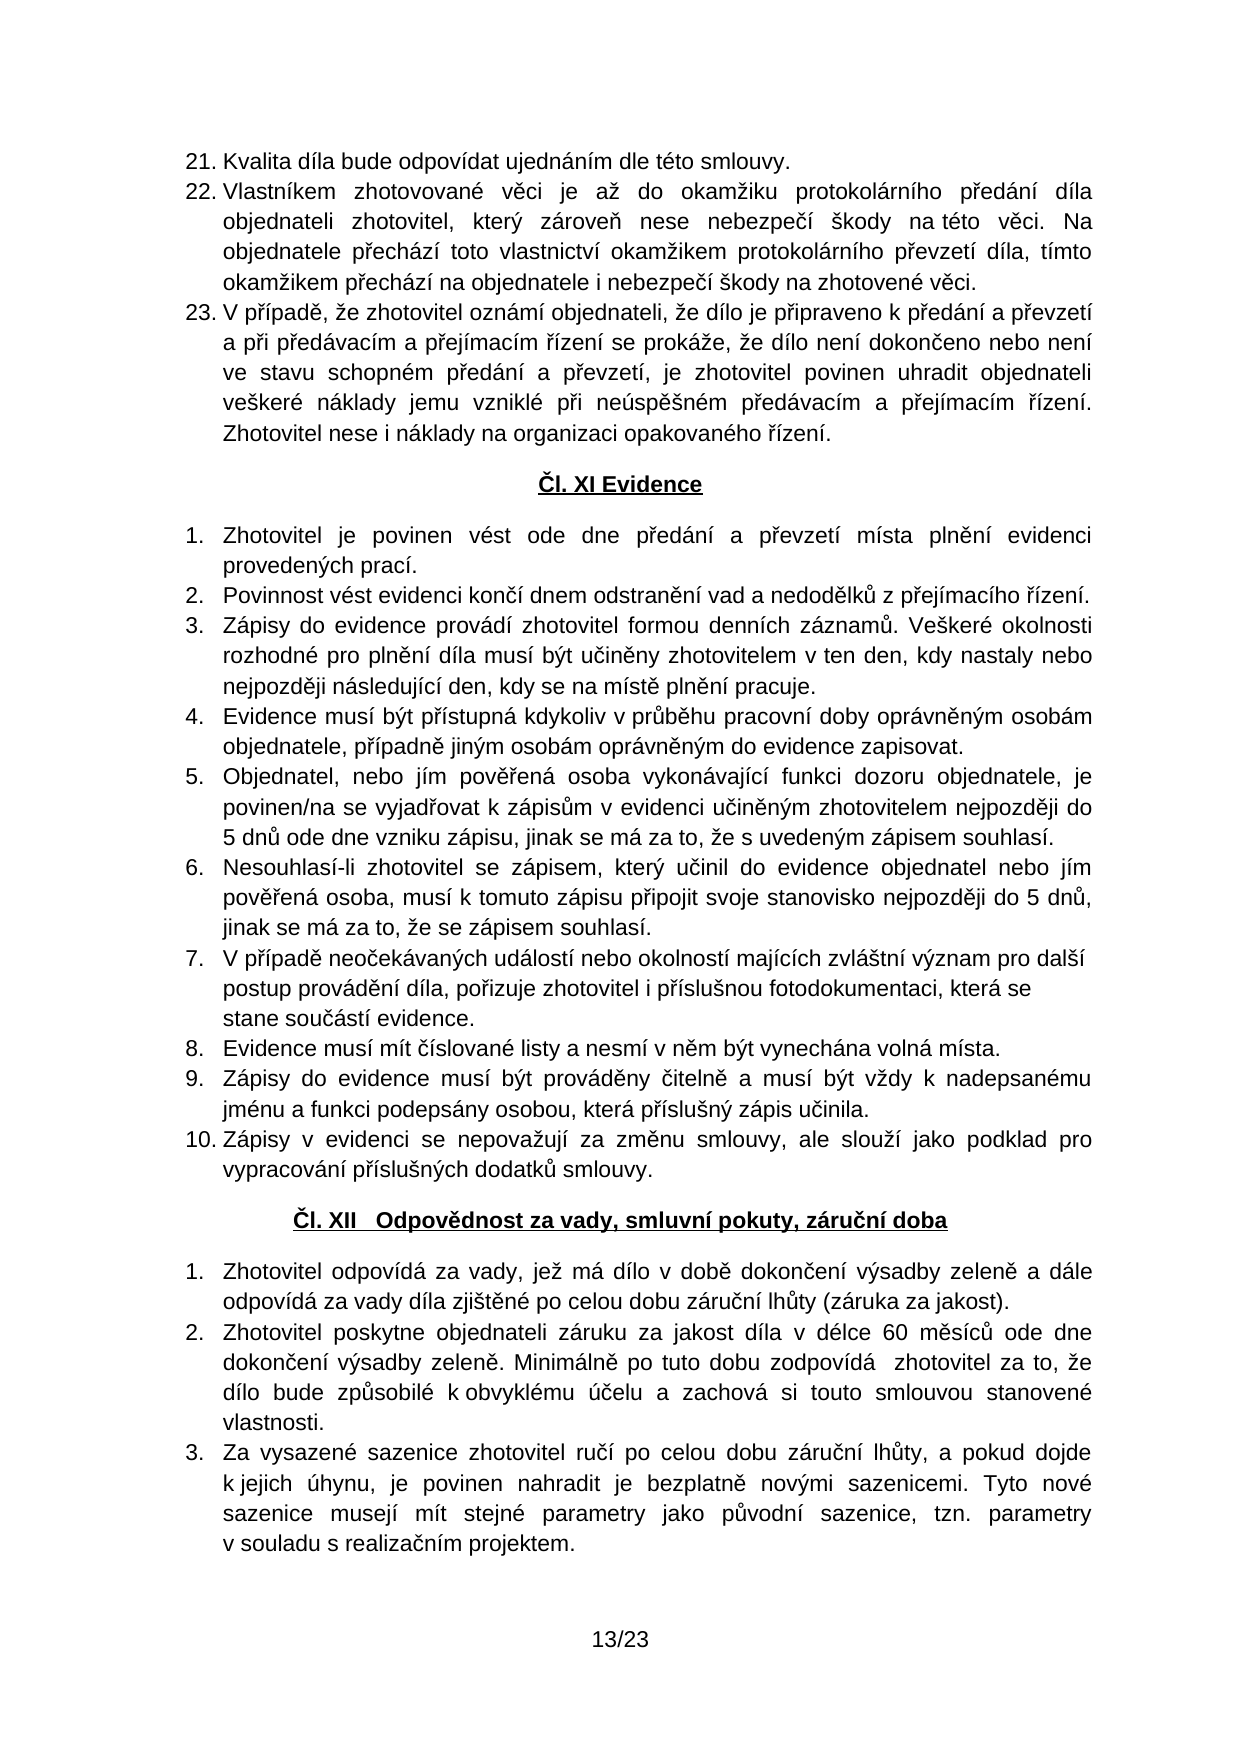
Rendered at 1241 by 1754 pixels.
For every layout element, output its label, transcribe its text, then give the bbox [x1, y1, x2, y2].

list Zhotovitel poskytne objednateli záruku za jakost díla v délce 60 měsíců ode dne dokončení výsadby zeleně. Minimálně po tuto dobu zodpovídá zhotovitel za to, že dílo bude způsobilé k obvyklému účelu a zachová si touto smlouvou stanovené vlastnosti. [185, 1318, 1093, 1435]
list Za vysazené sazenice zhotovitel ručí po celou dobu záruční lhůty, a pokud dojde k jejich úhynu, je povinen nahradit je bezplatně novými sazenicemi. Tyto nové sazenice musejí mít stejné parametry jako původní sazenice, tzn. parametry v souladu s realizačním projektem. [185, 1439, 1093, 1556]
list V případě, že zhotovitel oznámí objednateli, že dílo je připraveno k předání a převzetí a při předávacím a přejímacím řízení se prokáže, že dílo není dokončeno nebo není ve stavu schopném předání a převzetí, je zhotovitel povinen uhradit objednateli veškeré náklady jemu vzniklé při neúspěšném předávacím a přejímacím řízení. Zhotovitel nese i náklady na organizaci opakovaného řízení. [185, 299, 1093, 446]
list Zhotovitel odpovídá za vady, jež má dílo v době dokončení výsadby zeleně a dále odpovídá za vady díla zjištěné po celou dobu záruční lhůty (záruka za jakost). [185, 1258, 1093, 1314]
list Povinnost vést evidenci končí dnem odstranění vad a nedodělků z přejímacího řízení. [185, 582, 1093, 608]
list Vlastníkem zhotovované věci je až do okamžiku protokolárního předání díla objednateli zhotovitel, který zároveň nese nebezpečí škody na této věci. Na objednatele přechází toto vlastnictví okamžikem protokolárního převzetí díla, tímto okamžikem přechází na objednatele i nebezpečí škody na zhotovené věci. [185, 178, 1093, 295]
list Zhotovitel je povinen vést ode dne předání a převzetí místa plnění evidenci provedených prací. [185, 522, 1093, 578]
list Zápisy v evidenci se nepovažují za změnu smlouvy, ale slouží jako podklad pro vypracování příslušných dodatků smlouvy. [185, 1126, 1093, 1182]
list Zápisy do evidence provádí zhotovitel formou denních záznamů. Veškeré okolnosti rozhodné pro plnění díla musí být učiněny zhotovitelem v ten den, kdy nastaly nebo nejpozději následující den, kdy se na místě plnění pracuje. [185, 612, 1093, 699]
list Evidence musí mít číslované listy a nesmí v něm být vynechána volná místa. [185, 1035, 1093, 1061]
text Čl. XII Odpovědnost za vady, smluvní pokuty, záruční doba [148, 1207, 1093, 1233]
text Čl. XI Evidence [148, 471, 1093, 497]
list Zápisy do evidence musí být prováděny čitelně a musí být vždy k nadepsanému jménu a funkci podepsány osobou, která příslušný zápis učinila. [185, 1065, 1093, 1122]
list V případě neočekávaných událostí nebo okolností majících zvláštní význam pro další postup provádění díla, pořizuje zhotovitel i příslušnou fotodokumentaci, která se stane součástí evidence. [185, 944, 1093, 1031]
list Nesouhlasí-li zhotovitel se zápisem, který učinil do evidence objednatel nebo jím pověřená osoba, musí k tomuto zápisu připojit svoje stanovisko nejpozději do 5 dnů, jinak se má za to, že se zápisem souhlasí. [185, 854, 1093, 941]
list Evidence musí být přístupná kdykoliv v průběhu pracovní doby oprávněným osobám objednatele, případně jiným osobám oprávněným do evidence zapisovat. [185, 703, 1093, 759]
list Objednatel, nebo jím pověřená osoba vykonávající funkci dozoru objednatele, je povinen/na se vyjadřovat k zápisům v evidenci učiněným zhotovitelem nejpozději do 5 dnů ode dne vzniku zápisu, jinak se má za to, že s uvedeným zápisem souhlasí. [185, 763, 1093, 850]
list Kvalita díla bude odpovídat ujednáním dle této smlouvy. [185, 148, 1093, 174]
